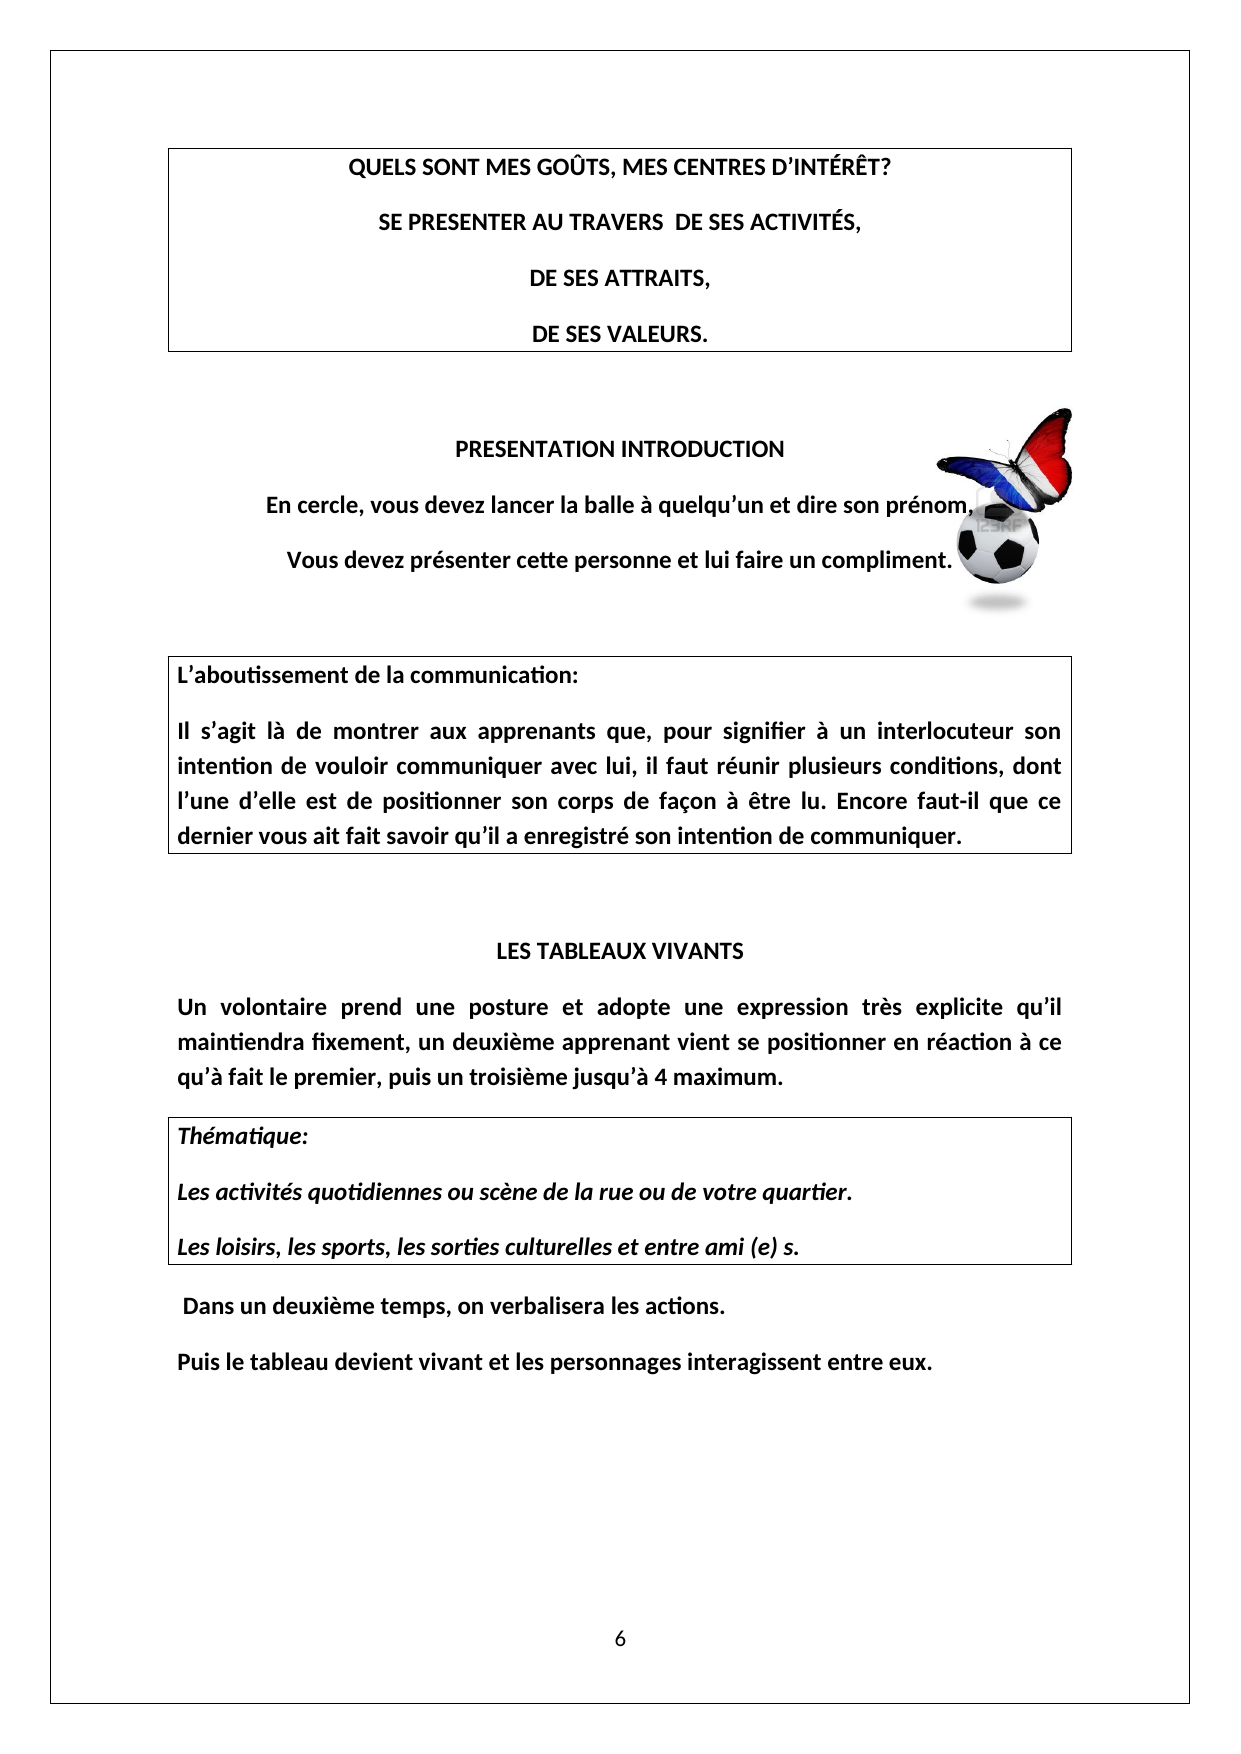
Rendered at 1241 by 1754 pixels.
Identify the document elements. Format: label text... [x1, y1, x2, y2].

text Puis le tableau devient vivant et les personnages interagissent entre eux. [177, 1346, 1063, 1377]
text Les loisirs, les sports, les sorties culturelles et entre ami (e) s. [169, 1228, 1071, 1264]
text En cercle, vous devez lancer la balle à quelqu’un et dire son prénom, [177, 489, 1063, 519]
text SE PRESENTER AU TRAVERS DE SES ACTIVITÉS, [169, 203, 1071, 237]
text DE SES ATTRAITS, [169, 259, 1071, 293]
text Thématique: [169, 1118, 1071, 1150]
text L’aboutissement de la communication: [169, 657, 1071, 690]
text Vous devez présenter cette personne et lui faire un compliment. [177, 544, 1063, 575]
picture [906, 387, 1097, 625]
text Il s’agit là de montrer aux apprenants que, pour signifier à un interlocuteur son intention de vouloir communiquer avec lui, il faut réunir plusieurs conditions, dont l’une d’elle est de positionner son corps de façon à être lu. Encore faut-il que ce dernier vous ait fait savoir qu’il a enregistré son intention de communiquer. [169, 712, 1071, 853]
text Dans un deuxième temps, on verbalisera les actions. [177, 1290, 1063, 1321]
text Un volontaire prend une posture et adopte une expression très explicite qu’il maintiendra fixement, un deuxième apprenant vient se positionner en réaction à ce qu’à fait le premier, puis un troisième jusqu’à 4 maximum. [177, 991, 1063, 1091]
text Les activités quotidiennes ou scène de la rue ou de votre quartier. [169, 1172, 1071, 1206]
text PRESENTATION INTRODUCTION [177, 433, 1063, 463]
text LES TABLEAUX VIVANTS [177, 935, 1063, 966]
text DE SES VALEURS. [169, 315, 1071, 351]
text QUELS SONT MES GOÛTS, MES CENTRES D’INTÉRÊT? [169, 149, 1071, 181]
